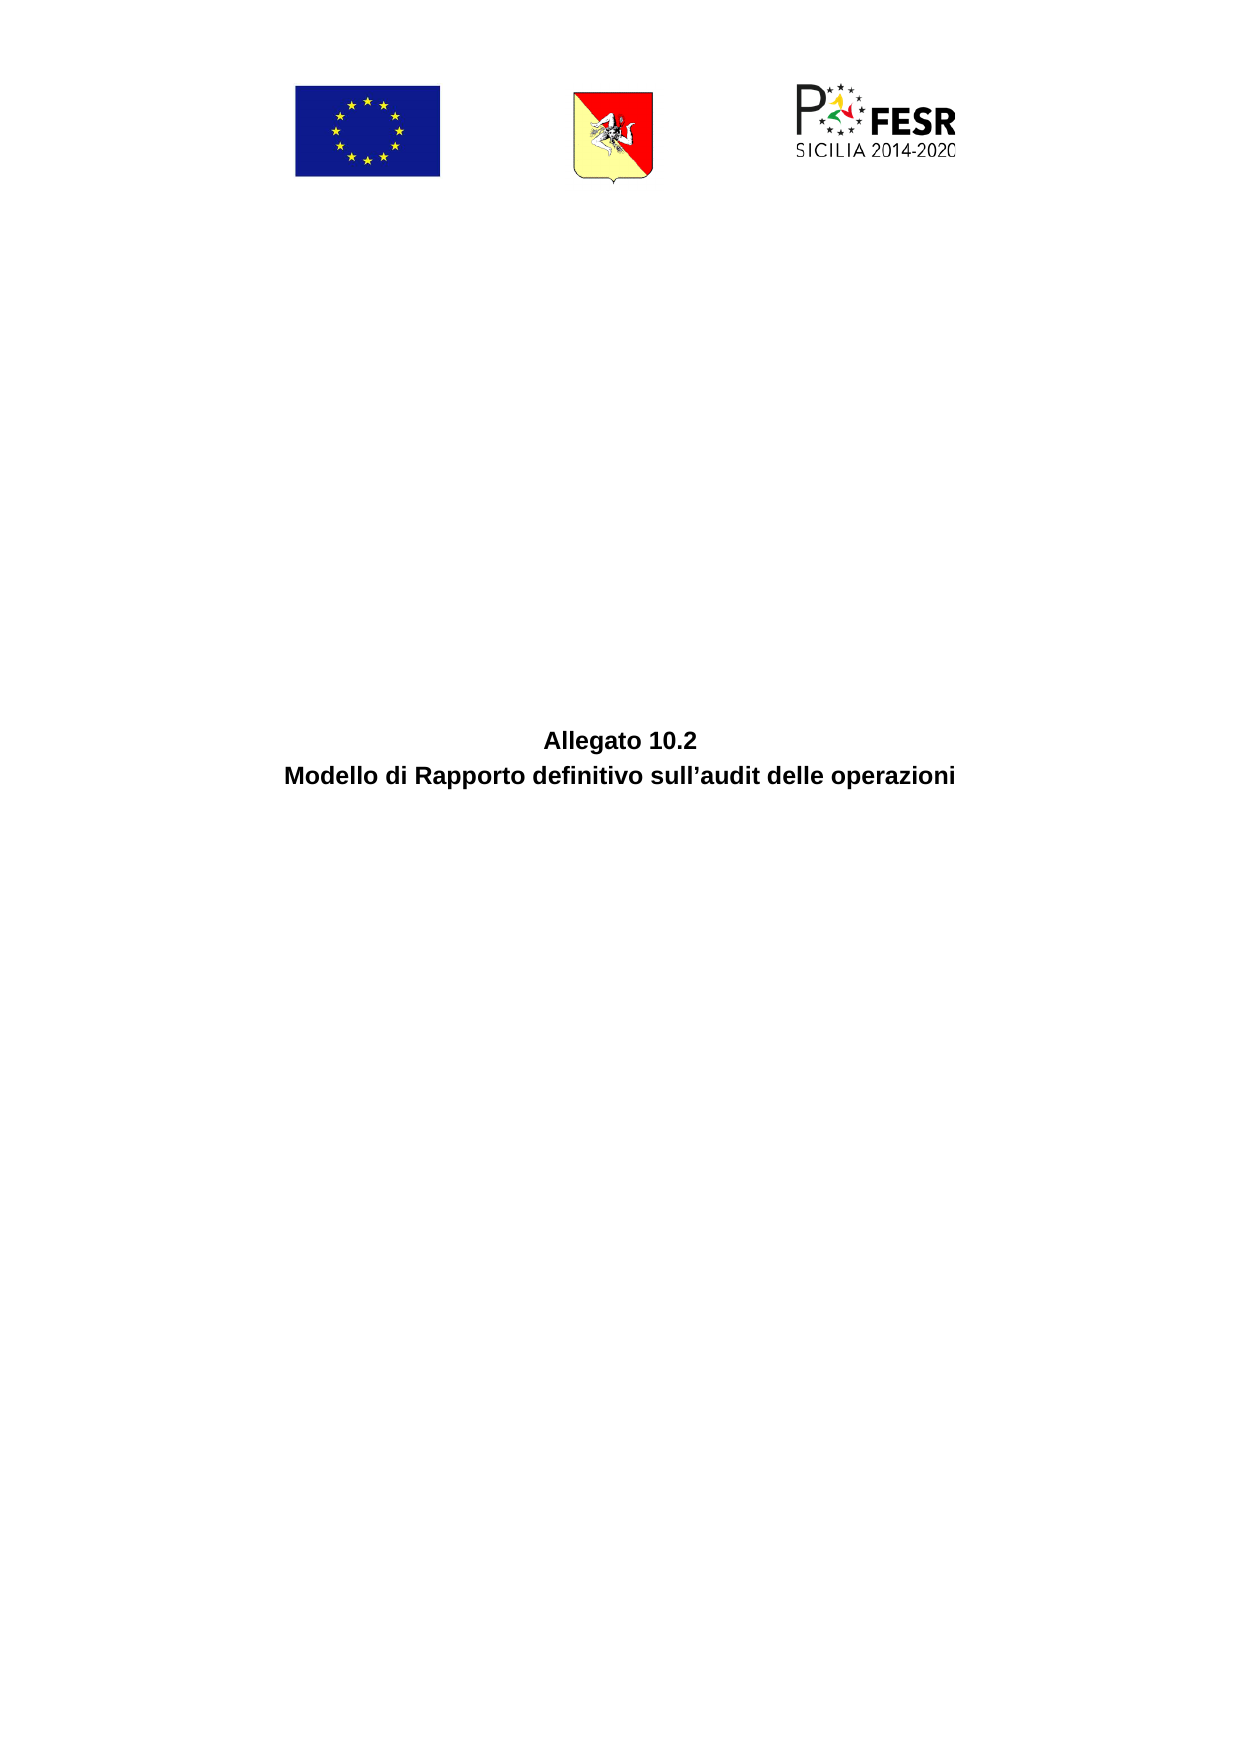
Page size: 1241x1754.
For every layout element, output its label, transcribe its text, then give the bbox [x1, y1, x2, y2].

picture [564, 83, 665, 191]
text Modello di Rapporto definitivo sull’audit delle operazioni [177, 761, 1063, 789]
picture [796, 83, 956, 157]
table_header [485, 70, 744, 204]
table_header [744, 70, 1008, 204]
text Allegato 10.2 [177, 726, 1063, 754]
picture [292, 83, 443, 179]
table_header [251, 70, 484, 204]
